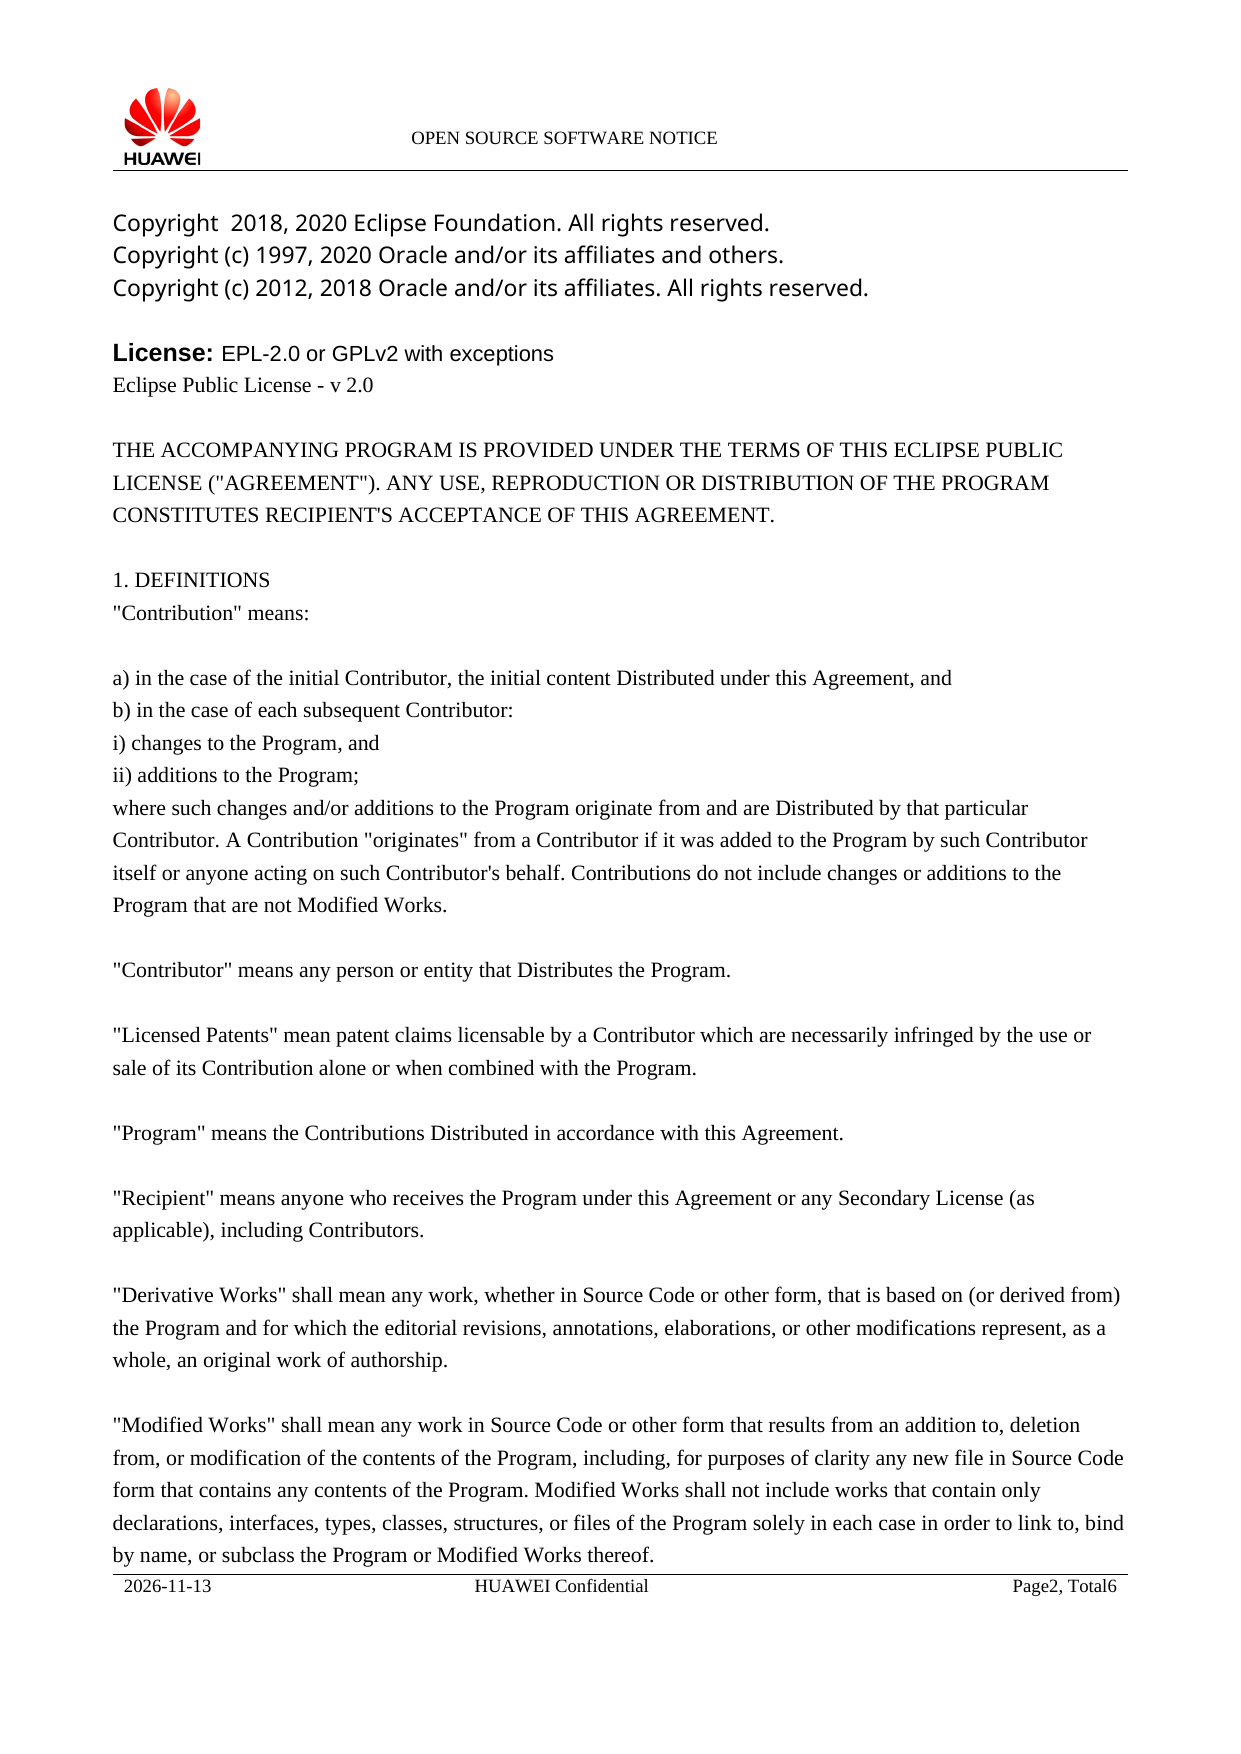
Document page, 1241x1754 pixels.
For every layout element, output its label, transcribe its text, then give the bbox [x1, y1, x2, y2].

text License: EPL-2.0 or GPLv2 with exceptions [112, 336, 1128, 369]
picture [124, 88, 201, 165]
